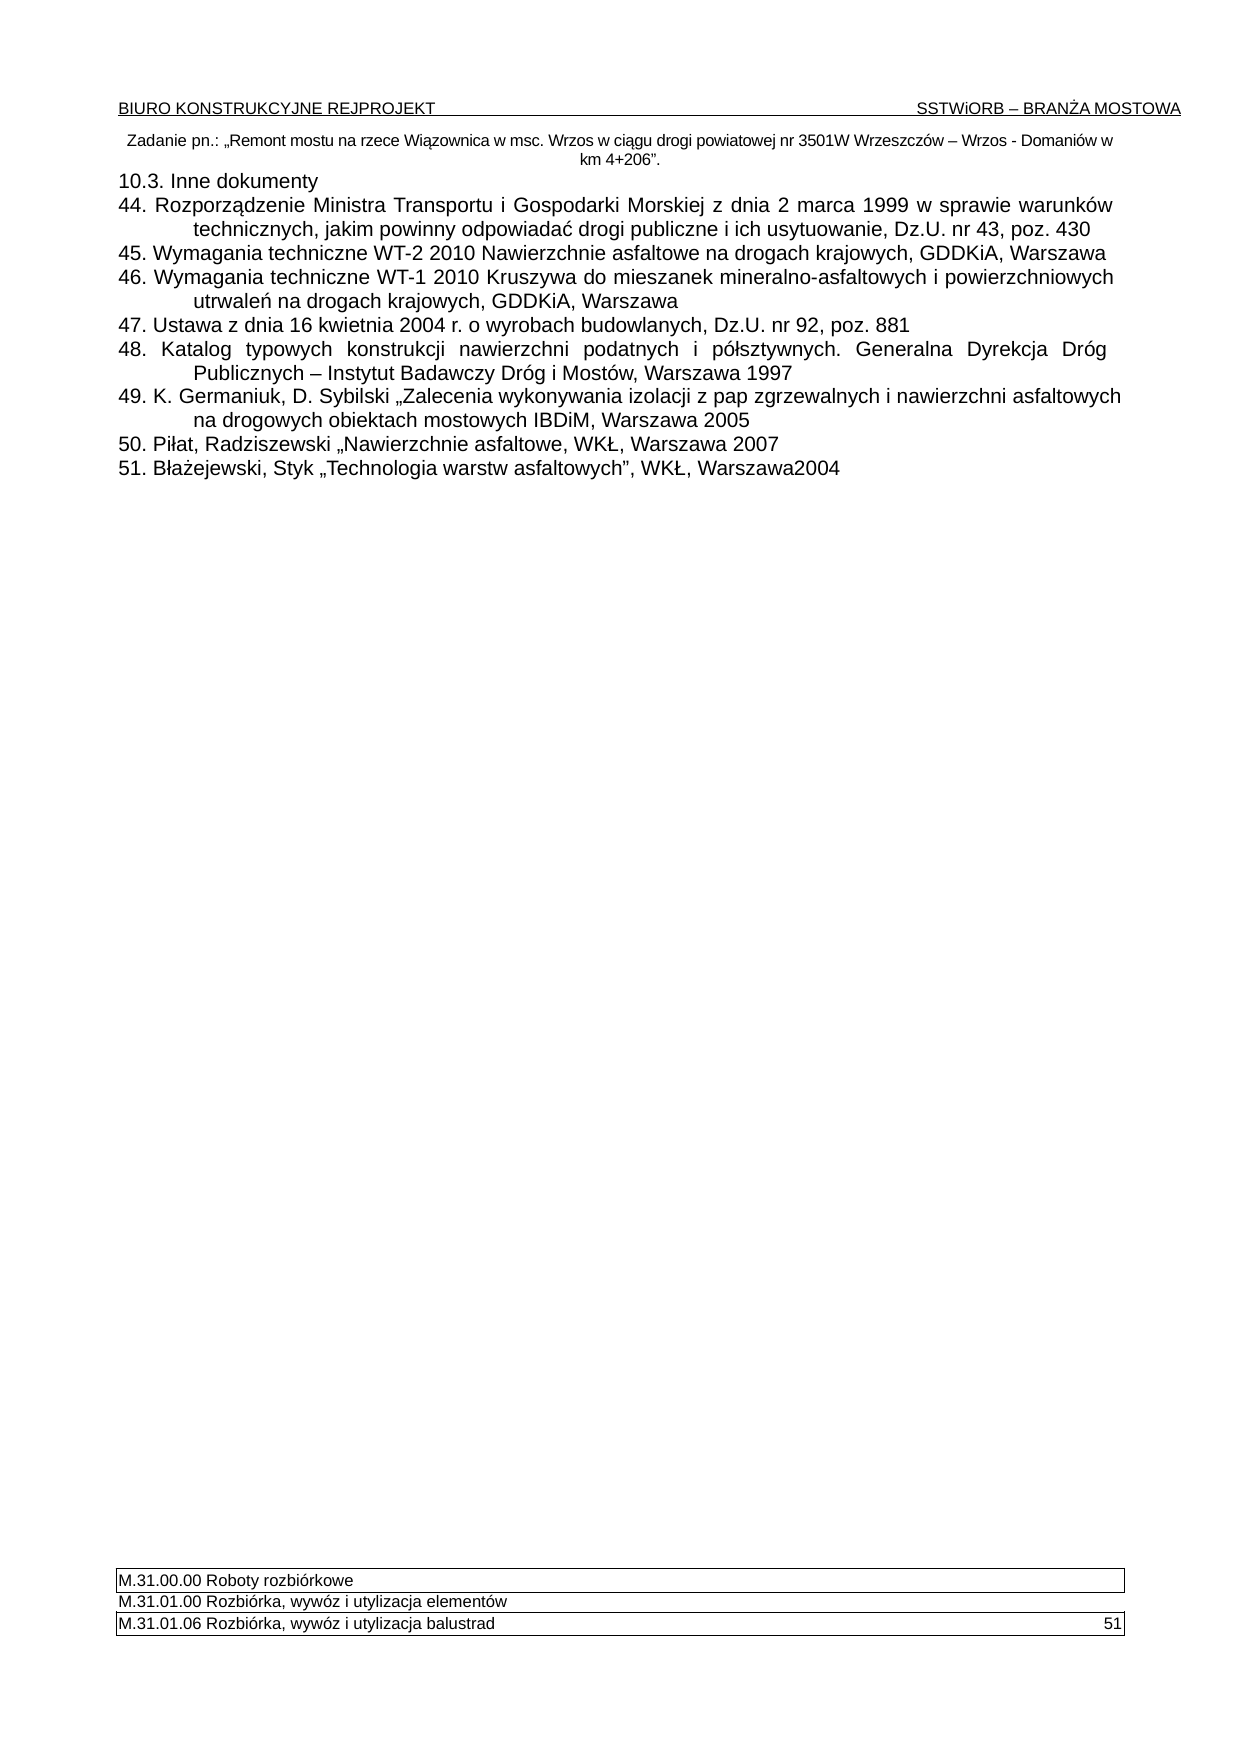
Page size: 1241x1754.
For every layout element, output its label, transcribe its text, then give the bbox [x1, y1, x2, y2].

text 51. Błażejewski, Styk „Technologia warstw asfaltowych”, WKŁ, Warszawa2004 [118, 456, 1122, 480]
text 48. Katalog typowych konstrukcji nawierzchni podatnych i półsztywnych. Generalna Dyrekcja Dróg Publicznych – Instytut Badawczy Dróg i Mostów, Warszawa 1997 [118, 336, 1122, 384]
text 45. Wymagania techniczne WT-2 2010 Nawierzchnie asfaltowe na drogach krajowych, GDDKiA, Warszawa [118, 241, 1122, 264]
text 44. Rozporządzenie Ministra Transportu i Gospodarki Morskiej z dnia 2 marca 1999 w sprawie warunków technicznych, jakim powinny odpowiadać drogi publiczne i ich usytuowanie, Dz.U. nr 43, poz. 430 [118, 193, 1122, 241]
text 10.3. Inne dokumenty [118, 169, 1122, 193]
text 46. Wymagania techniczne WT-1 2010 Kruszywa do mieszanek mineralno-asfaltowych i powierzchniowych utrwaleń na drogach krajowych, GDDKiA, Warszawa [118, 264, 1122, 312]
text 47. Ustawa z dnia 16 kwietnia 2004 r. o wyrobach budowlanych, Dz.U. nr 92, poz. 881 [118, 312, 1122, 336]
text 49. K. Germaniuk, D. Sybilski „Zalecenia wykonywania izolacji z pap zgrzewalnych i nawierzchni asfaltowych na drogowych obiektach mostowych IBDiM, Warszawa 2005 [118, 384, 1122, 432]
text 50. Piłat, Radziszewski „Nawierzchnie asfaltowe, WKŁ, Warszawa 2007 [118, 432, 1122, 456]
